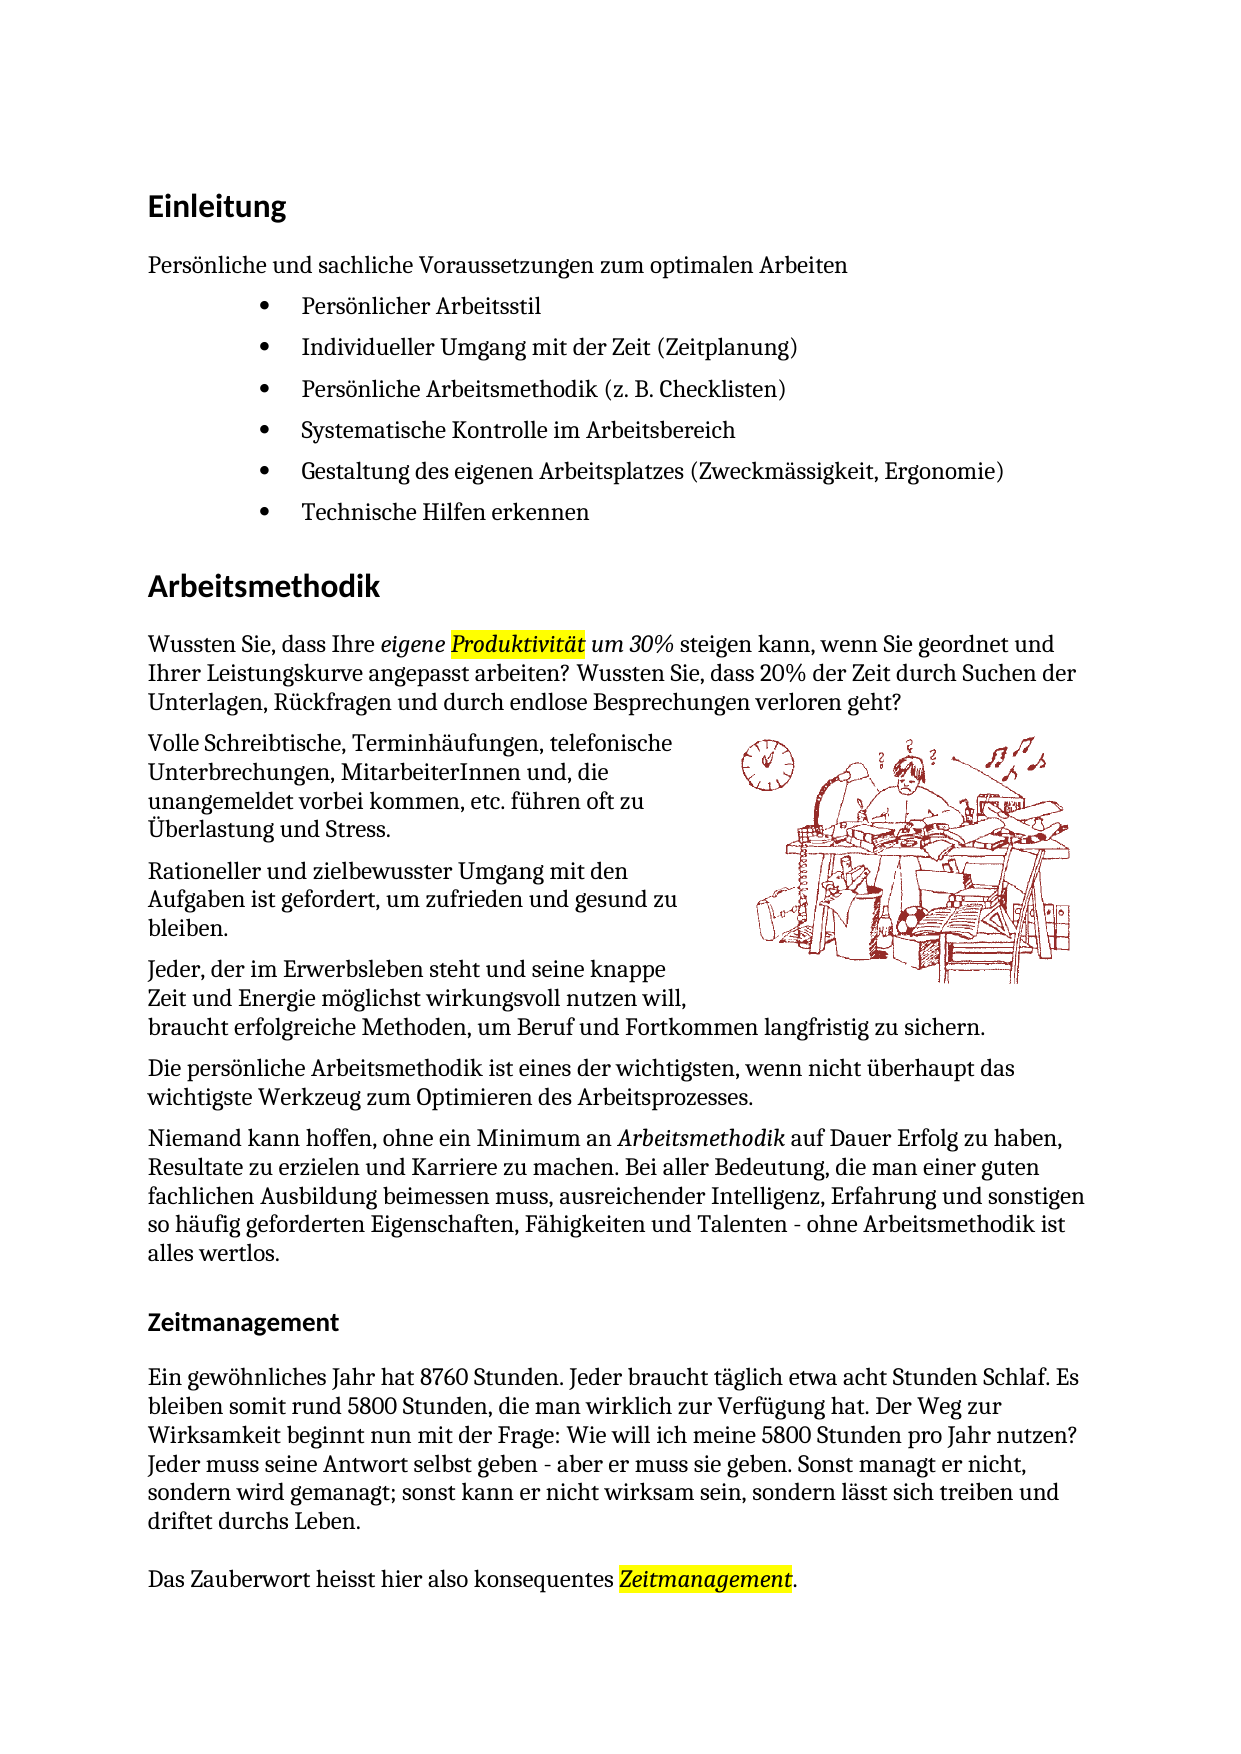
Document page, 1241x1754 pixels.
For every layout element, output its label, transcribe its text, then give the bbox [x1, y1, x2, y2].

text Persönliche Arbeitsmethodik (z. B. Checklisten) [260, 374, 1093, 403]
text Ein gewöhnliches Jahr hat 8760 Stunden. Jeder braucht täglich etwa acht Stunden Schlaf. Es bleiben somit rund 5800 Stunden, die man wirklich zur Verfügung hat. Der Weg zur Wirksamkeit beginnt nun mit der Frage: Wie will ich meine 5800 Stunden pro Jahr nutzen? Jeder muss seine Antwort selbst geben - aber er muss sie geben. Sonst managt er nicht, sondern wird gemanagt; sonst kann er nicht wirksam sein, sondern lässt sich treiben und driftet durchs Leben. Das Zauberwort heisst hier also konsequentes Zeitmanagement. [148, 1363, 1093, 1593]
subtitle Zeitmanagement [148, 1305, 1093, 1338]
text Persönlicher Arbeitsstil [260, 292, 1093, 321]
text Persönliche und sachliche Voraussetzungen zum optimalen Arbeiten [148, 251, 1093, 279]
text Die persönliche Arbeitsmethodik ist eines der wichtigsten, wenn nicht überhaupt das wichtigste Werkzeug zum Optimieren des Arbeitsprozesses. [148, 1054, 1093, 1112]
text Jeder, der im Erwerbsleben steht und seine knappe Zeit und Energie möglichst wirkungsvoll nutzen will, braucht erfolgreiche Methoden, um Beruf und Fortkommen langfristig zu sichern. [148, 955, 1093, 1042]
text Wussten Sie, dass Ihre eigene Produktivität um 30% steigen kann, wenn Sie geordnet und Ihrer Leistungskurve angepasst arbeiten? Wussten Sie, dass 20% der Zeit durch Suchen der Unterlagen, Rückfragen und durch endlose Besprechungen verloren geht? [148, 630, 1093, 717]
text Systematische Kontrolle im Arbeitsbereich [260, 416, 1093, 444]
text Niemand kann hoffen, ohne ein Minimum an Arbeitsmethodik auf Dauer Erfolg zu haben, Resultate zu erzielen und Karriere zu machen. Bei aller Bedeutung, die man einer guten fachlichen Ausbildung beimessen muss, ausreichender Intelligenz, Erfahrung und sonstigen so häufig geforderten Eigenschaften, Fähigkeiten und Talenten - ohne Arbeitsmethodik ist alles wertlos. [148, 1124, 1093, 1268]
text Gestaltung des eigenen Arbeitsplatzes (Zweckmässigkeit, Ergonomie) [260, 457, 1093, 486]
text Rationeller und zielbewusster Umgang mit den Aufgaben ist gefordert, um zufrieden und gesund zu bleiben. [148, 857, 720, 943]
text Individueller Umgang mit der Zeit (Zeitplanung) [260, 333, 1093, 362]
subtitle Arbeitsmethodik [148, 564, 1093, 605]
text Technische Hilfen erkennen [260, 498, 1093, 527]
subtitle Einleitung [148, 185, 1093, 226]
text Volle Schreibtische, Terminhäufungen, telefonische Unterbrechungen, MitarbeiterInnen und, die unangemeldet vorbei kommen, etc. führen oft zu Überlastung und Stress. [148, 729, 1093, 844]
